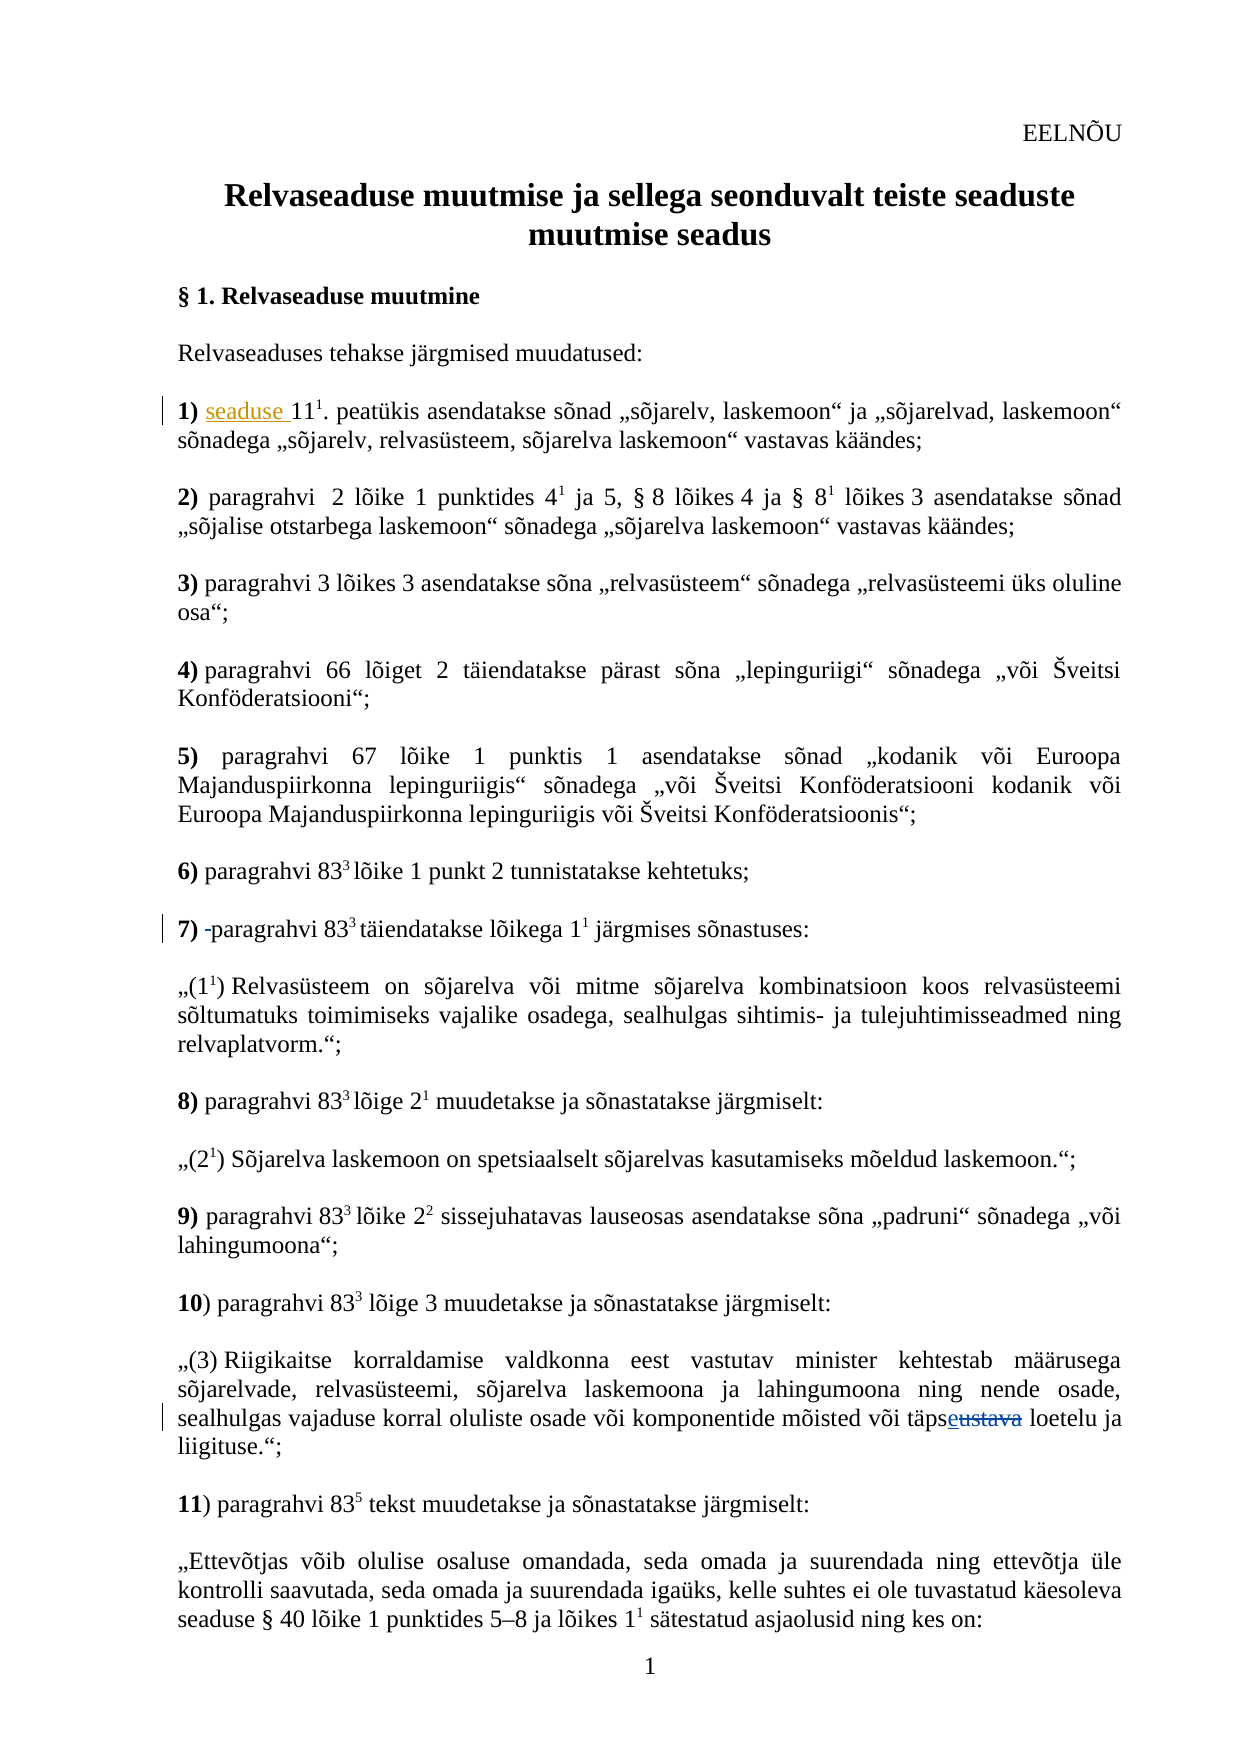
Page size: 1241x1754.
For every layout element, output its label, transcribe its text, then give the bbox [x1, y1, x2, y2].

text 10) paragrahvi 833 lõige 3 muudetakse ja sõnastatakse järgmiselt: [177, 1288, 1122, 1316]
text „(11) Relvasüsteem on sõjarelva või mitme sõjarelva kombinatsioon koos relvasüsteemi sõltumatuks toimimiseks vajalike osadega, sealhulgas sihtimis- ja tulejuhtimisseadmed ning relvaplatvorm.“; [177, 971, 1122, 1058]
text 7) paragrahvi 833 täiendatakse lõikega 11 järgmises sõnastuses: [177, 914, 1122, 943]
text Relvaseaduse muutmise ja sellega seonduvalt teiste seaduste muutmise seadus [177, 176, 1122, 252]
text 5) paragrahvi 67 lõike 1 punktis 1 asendatakse sõnad „kodanik või Euroopa Majanduspiirkonna lepinguriigis“ sõnadega „või Šveitsi Konföderatsiooni kodanik või Euroopa Majanduspiirkonna lepinguriigis või Šveitsi Konföderatsioonis“; [177, 741, 1122, 828]
text 4) paragrahvi 66 lõiget 2 täiendatakse pärast sõna „lepinguriigi“ sõnadega „või Šveitsi Konföderatsiooni“; [177, 655, 1122, 712]
text 6) paragrahvi 833 lõike 1 punkt 2 tunnistatakse kehtetuks; [177, 856, 1122, 885]
text 1) 111. peatükis asendatakse sõnad „sõjarelv, laskemoon“ ja „sõjarelvad, laskemoon“ sõnadega „sõjarelv, relvasüsteem, sõjarelva laskemoon“ vastavas käändes; [177, 396, 1122, 453]
text „(21) Sõjarelva laskemoon on spetsiaalselt sõjarelvas kasutamiseks mõeldud laskemoon.“; [177, 1144, 1122, 1173]
text 3) paragrahvi 3 lõikes 3 asendatakse sõna „relvasüsteem“ sõnadega „relvasüsteemi üks oluline osa“; [177, 568, 1122, 626]
text § 1. Relvaseaduse muutmine [177, 281, 1122, 310]
text „(3) Riigikaitse korraldamise valdkonna eest vastutav minister kehtestab määrusega sõjarelvade, relvasüsteemi, sõjarelva laskemoona ja lahingumoona ning nende osade, sealhulgas vajaduse korral oluliste osade või komponentide mõisted või täps loetelu ja liigituse.“; [177, 1345, 1122, 1460]
text „Ettevõtjas võib olulise osaluse omandada, seda omada ja suurendada ning ettevõtja üle kontrolli saavutada, seda omada ja suurendada igaüks, kelle suhtes ei ole tuvastatud käesoleva seaduse § 40 lõike 1 punktides 5‒8 ja lõikes 11 sätestatud asjaolusid ning kes on: [177, 1546, 1122, 1633]
text EELNÕU [177, 118, 1122, 147]
text Relvaseaduses tehakse järgmised muudatused: [177, 338, 1122, 367]
text 9) paragrahvi 833 lõike 22 sissejuhatavas lauseosas asendatakse sõna „padruni“ sõnadega „või lahingumoona“; [177, 1201, 1122, 1259]
text 8) paragrahvi 833 lõige 21 muudetakse ja sõnastatakse järgmiselt: [177, 1086, 1122, 1115]
text 2) paragrahvi 2 lõike 1 punktides 41 ja 5, § 8 lõikes 4 ja § 81 lõikes 3 asendatakse sõnad „sõjalise otstarbega laskemoon“ sõnadega „sõjarelva laskemoon“ vastavas käändes; [177, 482, 1122, 540]
text 11) paragrahvi 835 tekst muudetakse ja sõnastatakse järgmiselt: [177, 1489, 1122, 1518]
